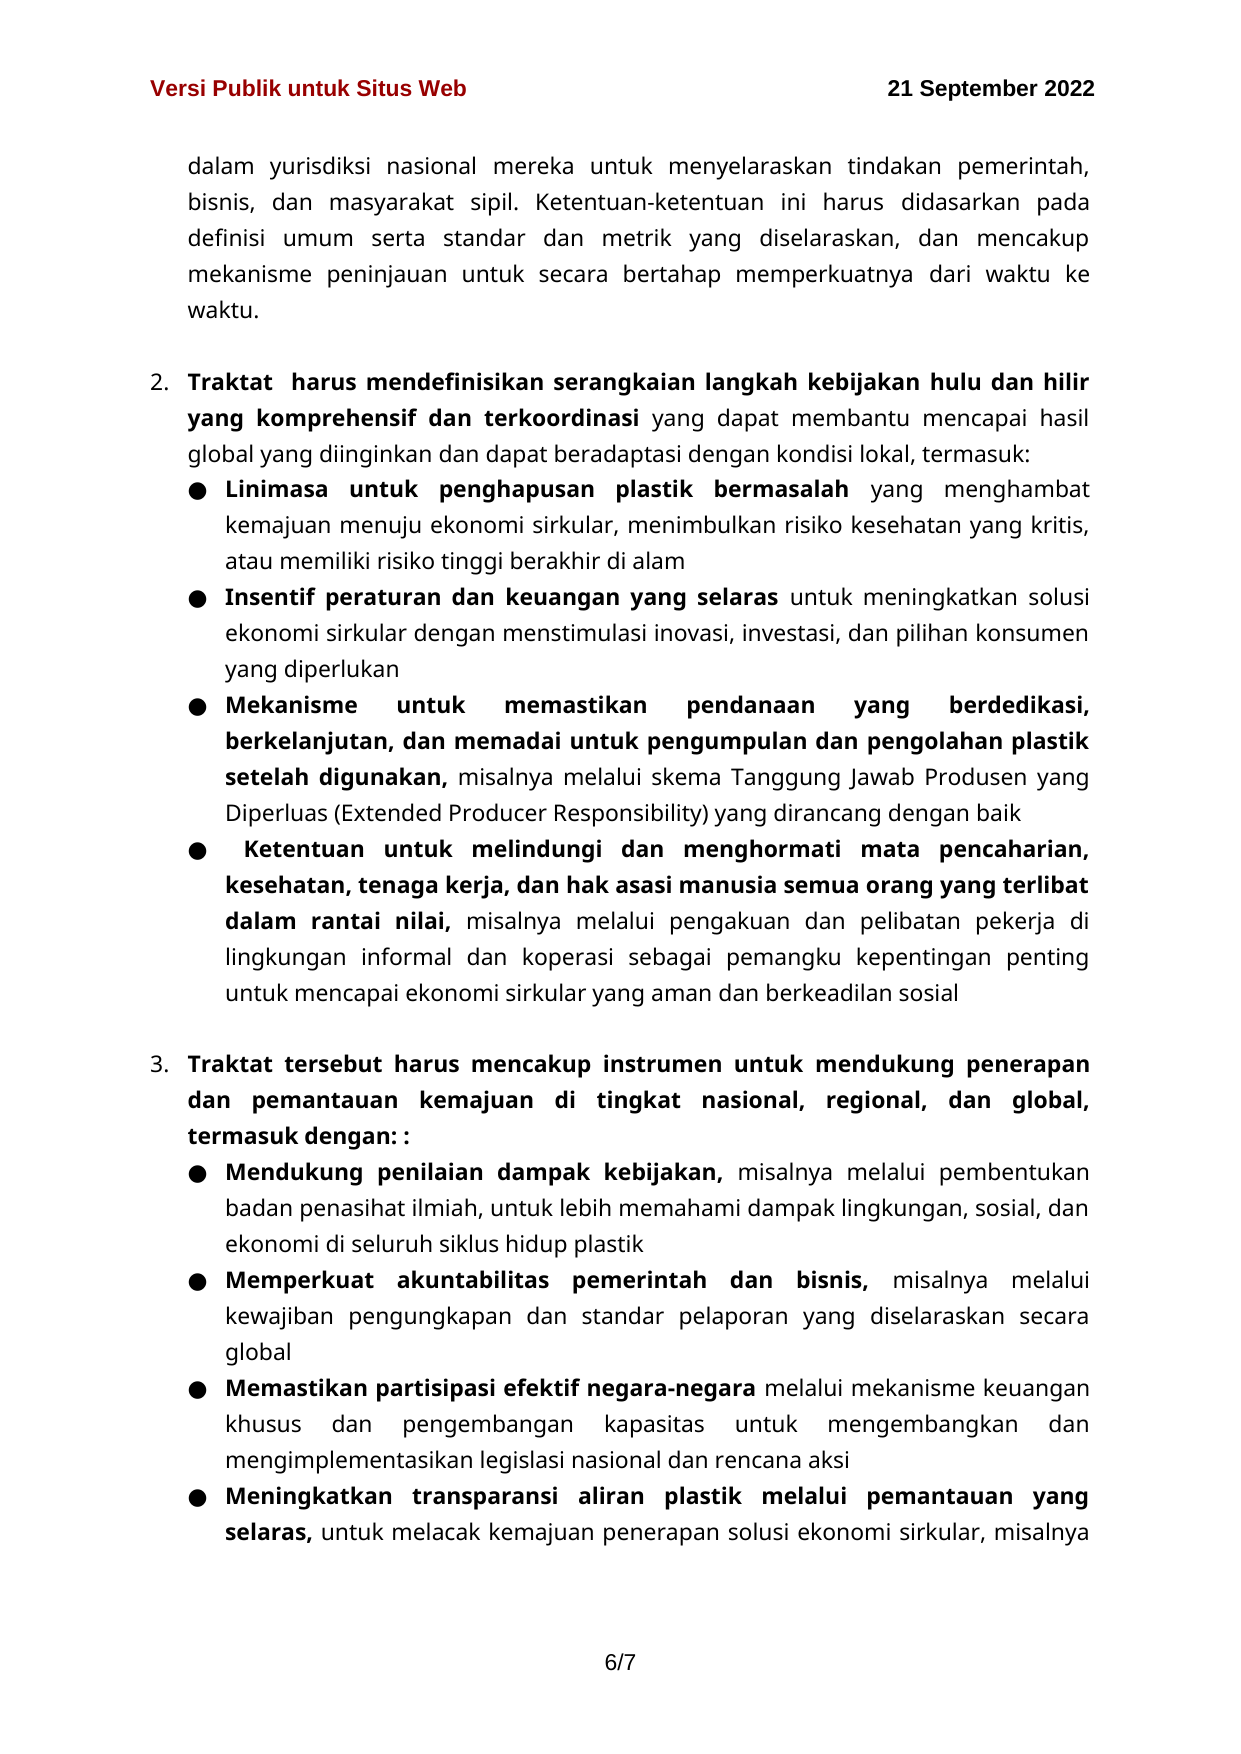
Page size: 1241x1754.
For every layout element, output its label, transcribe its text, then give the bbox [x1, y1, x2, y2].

list Ketentuan untuk melindungi dan menghormati mata pencaharian, kesehatan, tenaga kerja, dan hak asasi manusia semua orang yang terlibat dalam rantai nilai, misalnya melalui pengakuan dan pelibatan pekerja di lingkungan informal dan koperasi sebagai pemangku kepentingan penting untuk mencapai ekonomi sirkular yang aman dan berkeadilan sosial [187, 833, 1090, 1008]
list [187, 1480, 1090, 1547]
list Mekanisme untuk memastikan pendanaan yang berdedikasi, berkelanjutan, dan memadai untuk pengumpulan dan pengolahan plastik setelah digunakan, misalnya melalui skema Tanggung Jawab Produsen yang Diperluas (Extended Producer Responsibility) yang dirancang dengan baik [187, 689, 1090, 828]
list Mendukung penilaian dampak kebijakan, misalnya melalui pembentukan badan penasihat ilmiah, untuk lebih memahami dampak lingkungan, sosial, dan ekonomi di seluruh siklus hidup plastik [187, 1156, 1090, 1259]
list Memastikan partisipasi efektif negara-negara melalui mekanisme keuangan khusus dan pengembangan kapasitas untuk mengembangkan dan mengimplementasikan legislasi nasional dan rencana aksi [187, 1372, 1090, 1475]
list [150, 150, 1090, 325]
list Traktat tersebut harus mencakup instrumen untuk mendukung penerapan dan pemantauan kemajuan di tingkat nasional, regional, dan global, termasuk dengan: : [150, 1059, 1090, 1152]
list Memperkuat akuntabilitas pemerintah dan bisnis, misalnya melalui kewajiban pengungkapan dan standar pelaporan yang diselaraskan secara global [187, 1264, 1090, 1367]
list Linimasa untuk penghapusan plastik bermasalah yang menghambat kemajuan menuju ekonomi sirkular, menimbulkan risiko kesehatan yang kritis, atau memiliki risiko tinggi berakhir di alam [187, 473, 1090, 577]
list Insentif peraturan dan keuangan yang selaras untuk meningkatkan solusi ekonomi sirkular dengan menstimulasi inovasi, investasi, dan pilihan konsumen yang diperlukan [187, 581, 1090, 684]
list Traktat harus mendefinisikan serangkaian langkah kebijakan hulu dan hilir yang komprehensif dan terkoordinasi yang dapat membantu mencapai hasil global yang diinginkan dan dapat beradaptasi dengan kondisi lokal, termasuk: [150, 366, 1090, 469]
